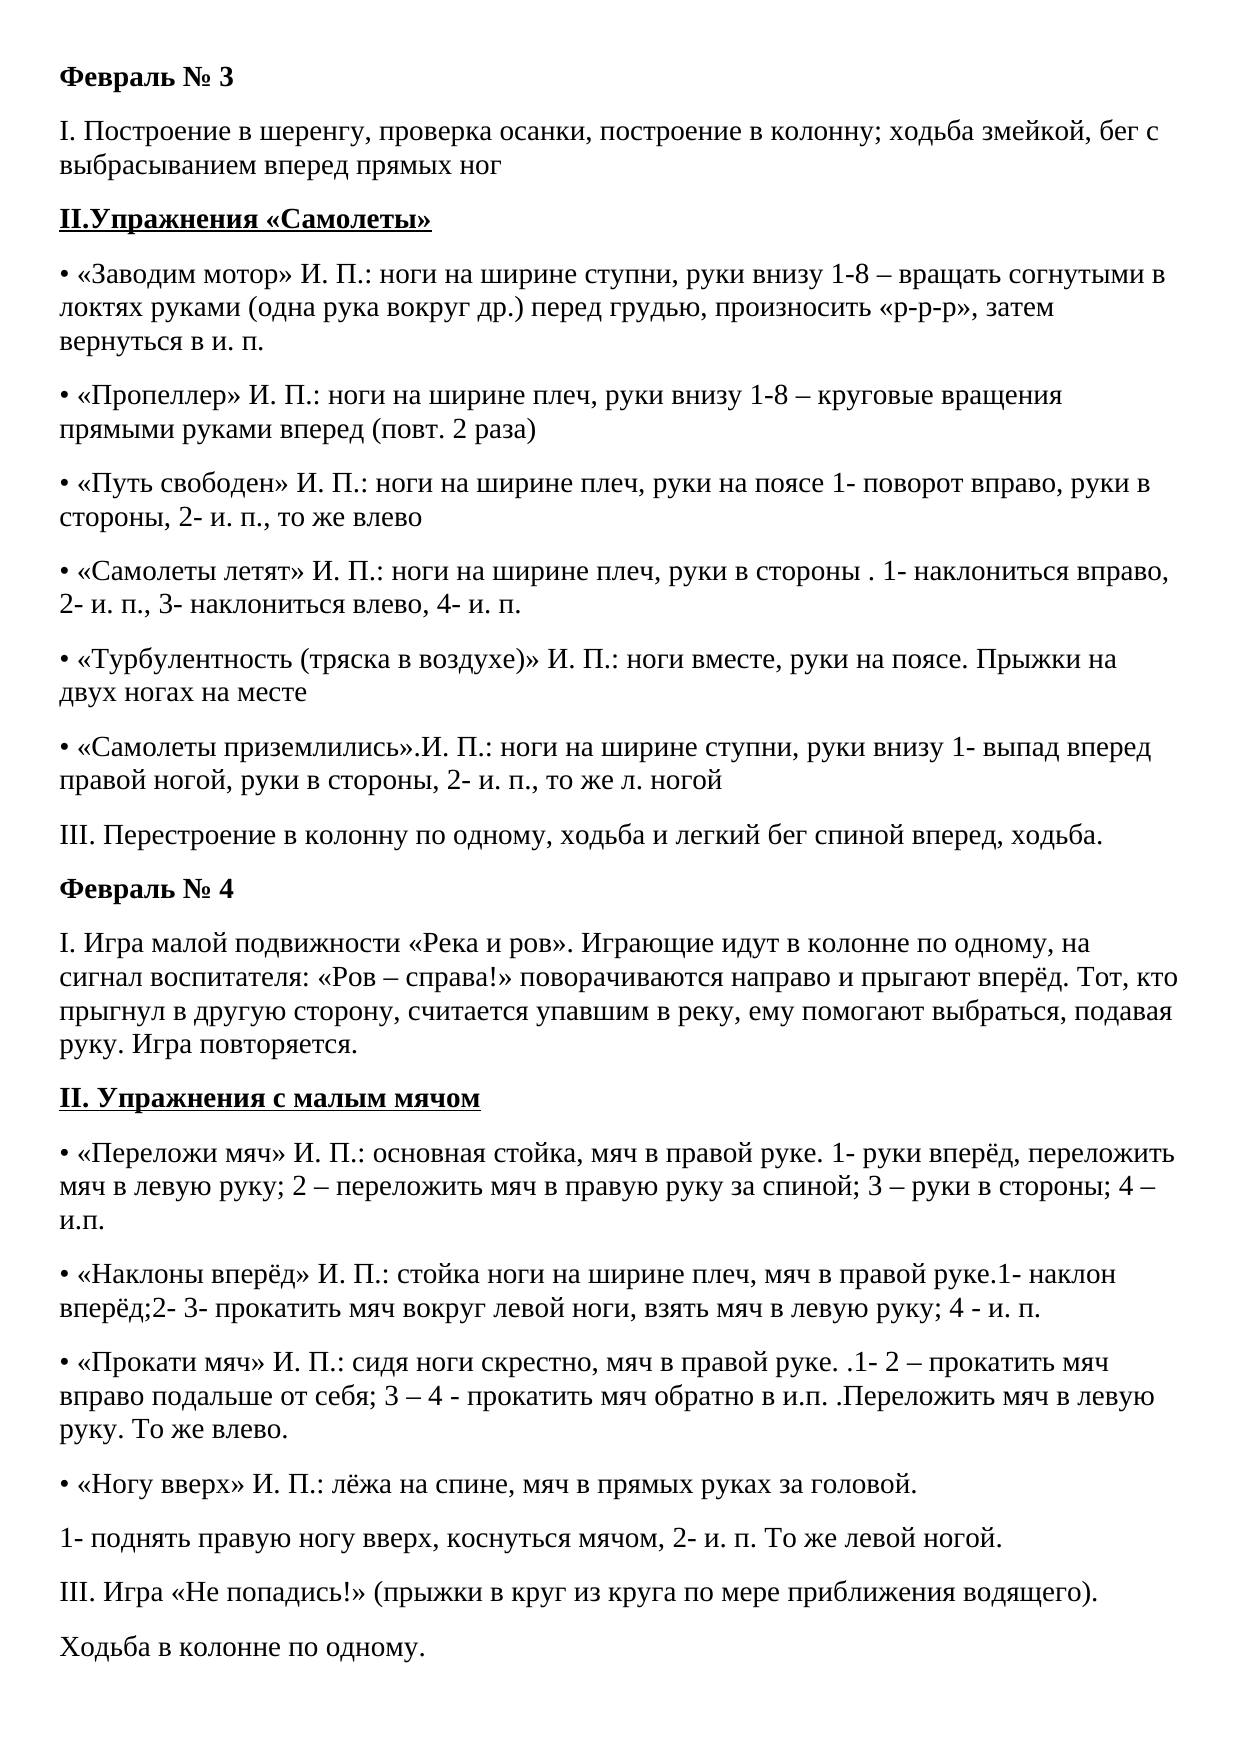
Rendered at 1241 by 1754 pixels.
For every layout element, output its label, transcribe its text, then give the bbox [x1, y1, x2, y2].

text • «Прокати мяч» И. П.: сидя ноги скрестно, мяч в правой руке. .1- 2 – прокатить мяч вправо подальше от себя; 3 – 4 - прокатить мяч обратно в и.п. .Переложить мяч в левую руку. То же влево. [59, 1344, 1181, 1445]
text • «Самолеты летят» И. П.: ноги на ширине плеч, руки в стороны . 1- наклониться вправо, 2- и. п., 3- наклониться влево, 4- и. п. [59, 553, 1181, 620]
text Февраль № 3 [59, 59, 1181, 93]
text • «Переложи мяч» И. П.: основная стойка, мяч в правой руке. 1- руки вперёд, переложить мяч в левую руку; 2 – переложить мяч в правую руку за спиной; 3 – руки в стороны; 4 – и.п. [59, 1135, 1181, 1236]
text • «Ногу вверх» И. П.: лёжа на спине, мяч в прямых руках за головой. [59, 1466, 1181, 1499]
text 1- поднять правую ногу вверх, коснуться мячом, 2- и. п. То же левой ногой. [59, 1520, 1181, 1554]
text • «Пропеллер» И. П.: ноги на ширине плеч, руки внизу 1-8 – круговые вращения прямыми руками вперед (повт. 2 раза) [59, 377, 1181, 444]
text • «Наклоны вперёд» И. П.: стойка ноги на ширине плеч, мяч в правой руке.1- наклон вперёд;2- 3- прокатить мяч вокруг левой ноги, взять мяч в левую руку; 4 - и. п. [59, 1256, 1181, 1323]
text Ходьба в колонне по одному. [59, 1629, 1181, 1662]
text I. Построение в шеренгу, проверка осанки, построение в колонну; ходьба змейкой, бег с выбрасыванием вперед прямых ног [59, 113, 1181, 181]
text • «Турбулентность (тряска в воздухе)» И. П.: ноги вместе, руки на поясе. Прыжки на двух ногах на месте [59, 641, 1181, 708]
text Февраль № 4 [59, 871, 1181, 905]
text II. Упражнения с малым мячом [59, 1081, 1181, 1114]
text III. Перестроение в колонну по одному, ходьба и легкий бег спиной вперед, ходьба. [59, 817, 1181, 850]
text III. Игра «Не попадись!» (прыжки в круг из круга по мере приближения водящего). [59, 1574, 1181, 1608]
text I. Игра малой подвижности «Река и ров». Играющие идут в колонне по одному, на сигнал воспитателя: «Ров – справа!» поворачиваются направо и прыгают вперёд. Тот, кто прыгнул в другую сторону, считается упавшим в реку, ему помогают выбраться, подавая руку. Игра повторяется. [59, 926, 1181, 1060]
text • «Заводим мотор» И. П.: ноги на ширине ступни, руки внизу 1-8 – вращать согнутыми в локтях руками (одна рука вокруг др.) перед грудью, произносить «р-р-р», затем вернуться в и. п. [59, 256, 1181, 356]
text • «Самолеты приземлились».И. П.: ноги на ширине ступни, руки внизу 1- выпад вперед правой ногой, руки в стороны, 2- и. п., то же л. ногой [59, 729, 1181, 796]
text • «Путь свободен» И. П.: ноги на ширине плеч, руки на поясе 1- поворот вправо, руки в стороны, 2- и. п., то же влево [59, 465, 1181, 532]
text II.Упражнения «Самолеты» [59, 201, 1181, 235]
